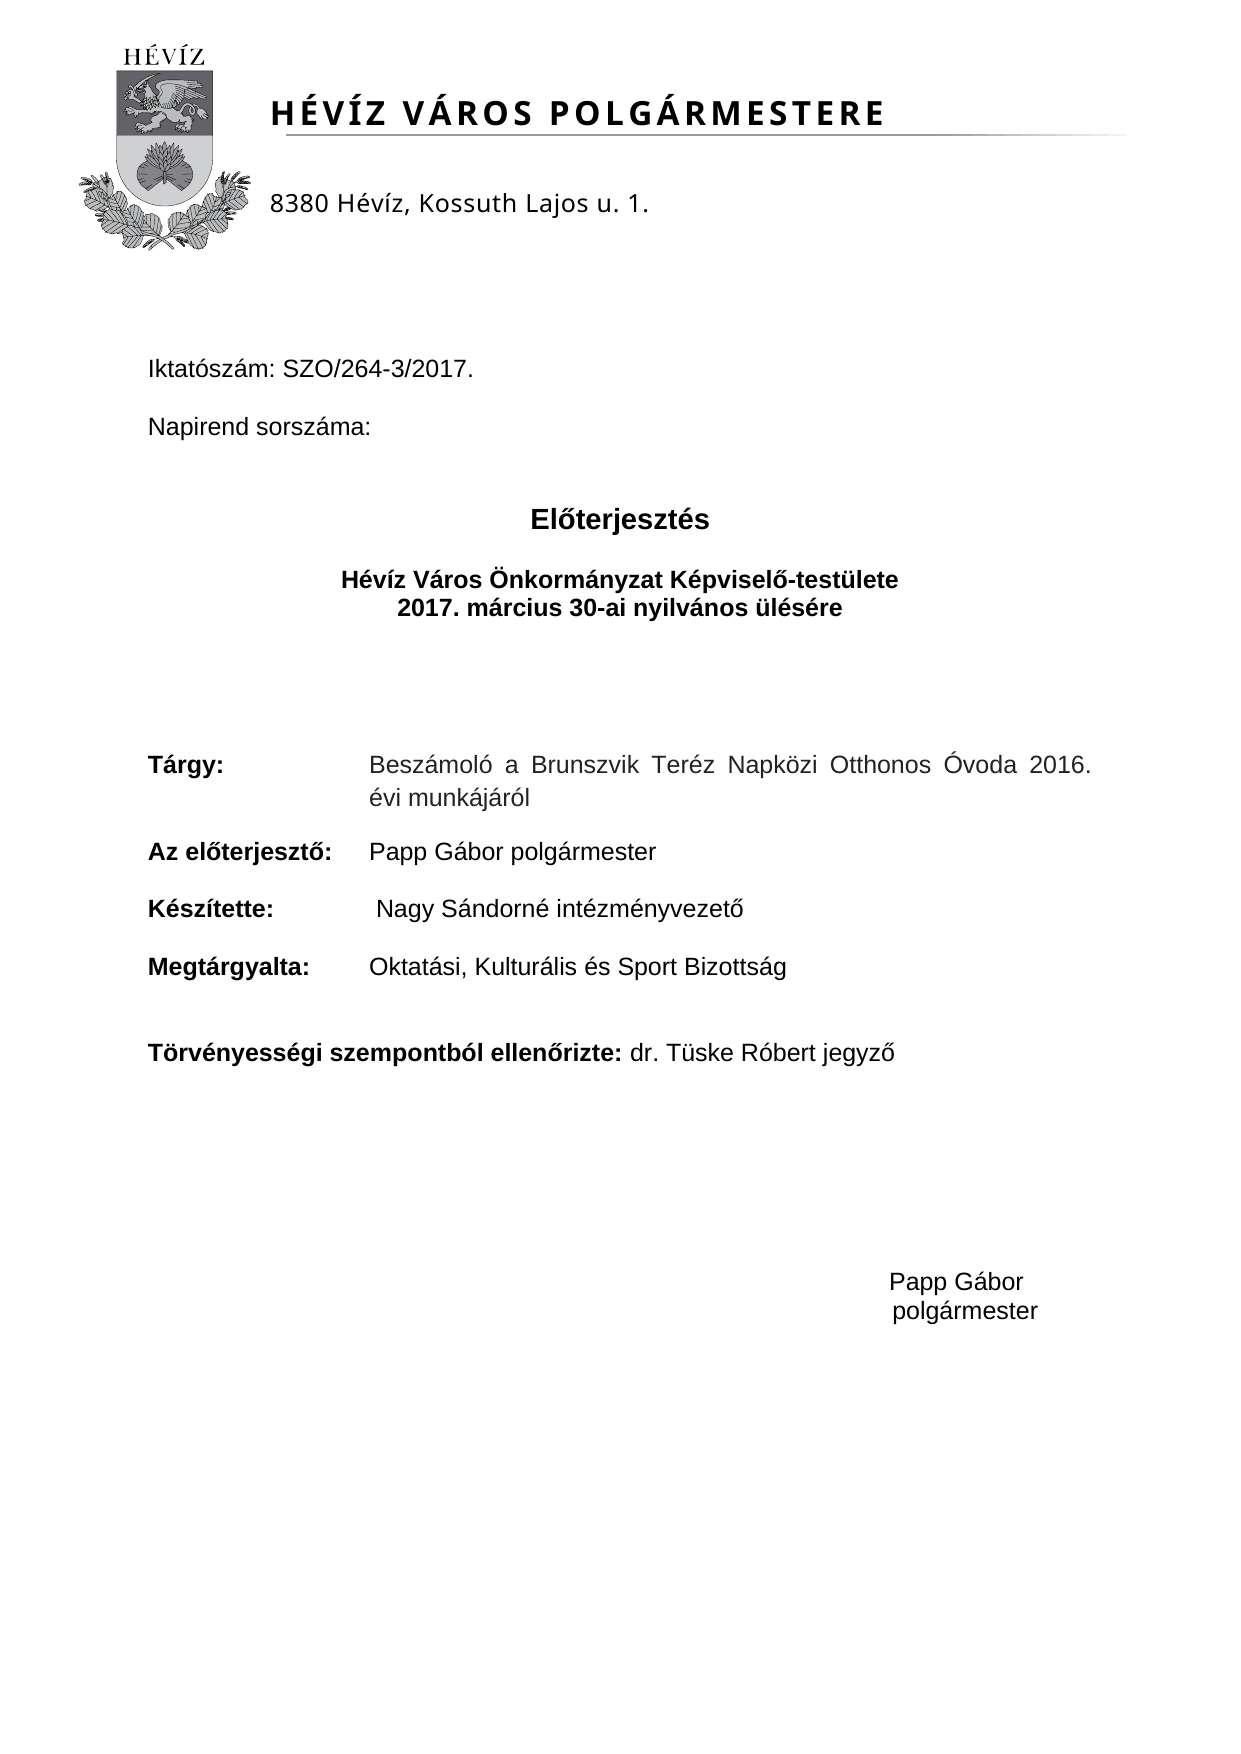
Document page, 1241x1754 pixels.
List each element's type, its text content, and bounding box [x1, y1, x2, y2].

text Iktatószám: SZO/264-3/2017. [148, 354, 1093, 383]
text Tárgy: Beszámoló a Brunszvik Teréz Napközi Otthonos Óvoda 2016. évi munkájáról [148, 750, 1093, 812]
text polgármester [148, 1296, 1093, 1325]
text 8380 Hévíz, Kossuth Lajos u. 1. [228, 186, 1093, 219]
text HÉVÍZ VÁROS POLGÁRMESTERE [213, 89, 1093, 135]
text Készítette: Nagy Sándorné intézményvezető [148, 894, 1093, 923]
text Törvényességi szempontból ellenőrizte: dr. Tüske Róbert jegyző [148, 1038, 1093, 1067]
text Előterjesztés [148, 502, 1093, 536]
text Megtárgyalta: Oktatási, Kulturális és Sport Bizottság [148, 952, 1093, 981]
text Napirend sorszáma: [148, 412, 1093, 441]
text 8380 Hévíz, Kossuth Lajos u. 1. [148, 186, 217, 219]
text 2017. március 30-ai nyilvános ülésére [148, 593, 1093, 622]
text Hévíz Város Önkormányzat Képviselő-testülete [148, 565, 1093, 593]
text Az előterjesztő: polgármester [148, 837, 1093, 866]
text Papp Gábor [148, 1267, 1093, 1296]
